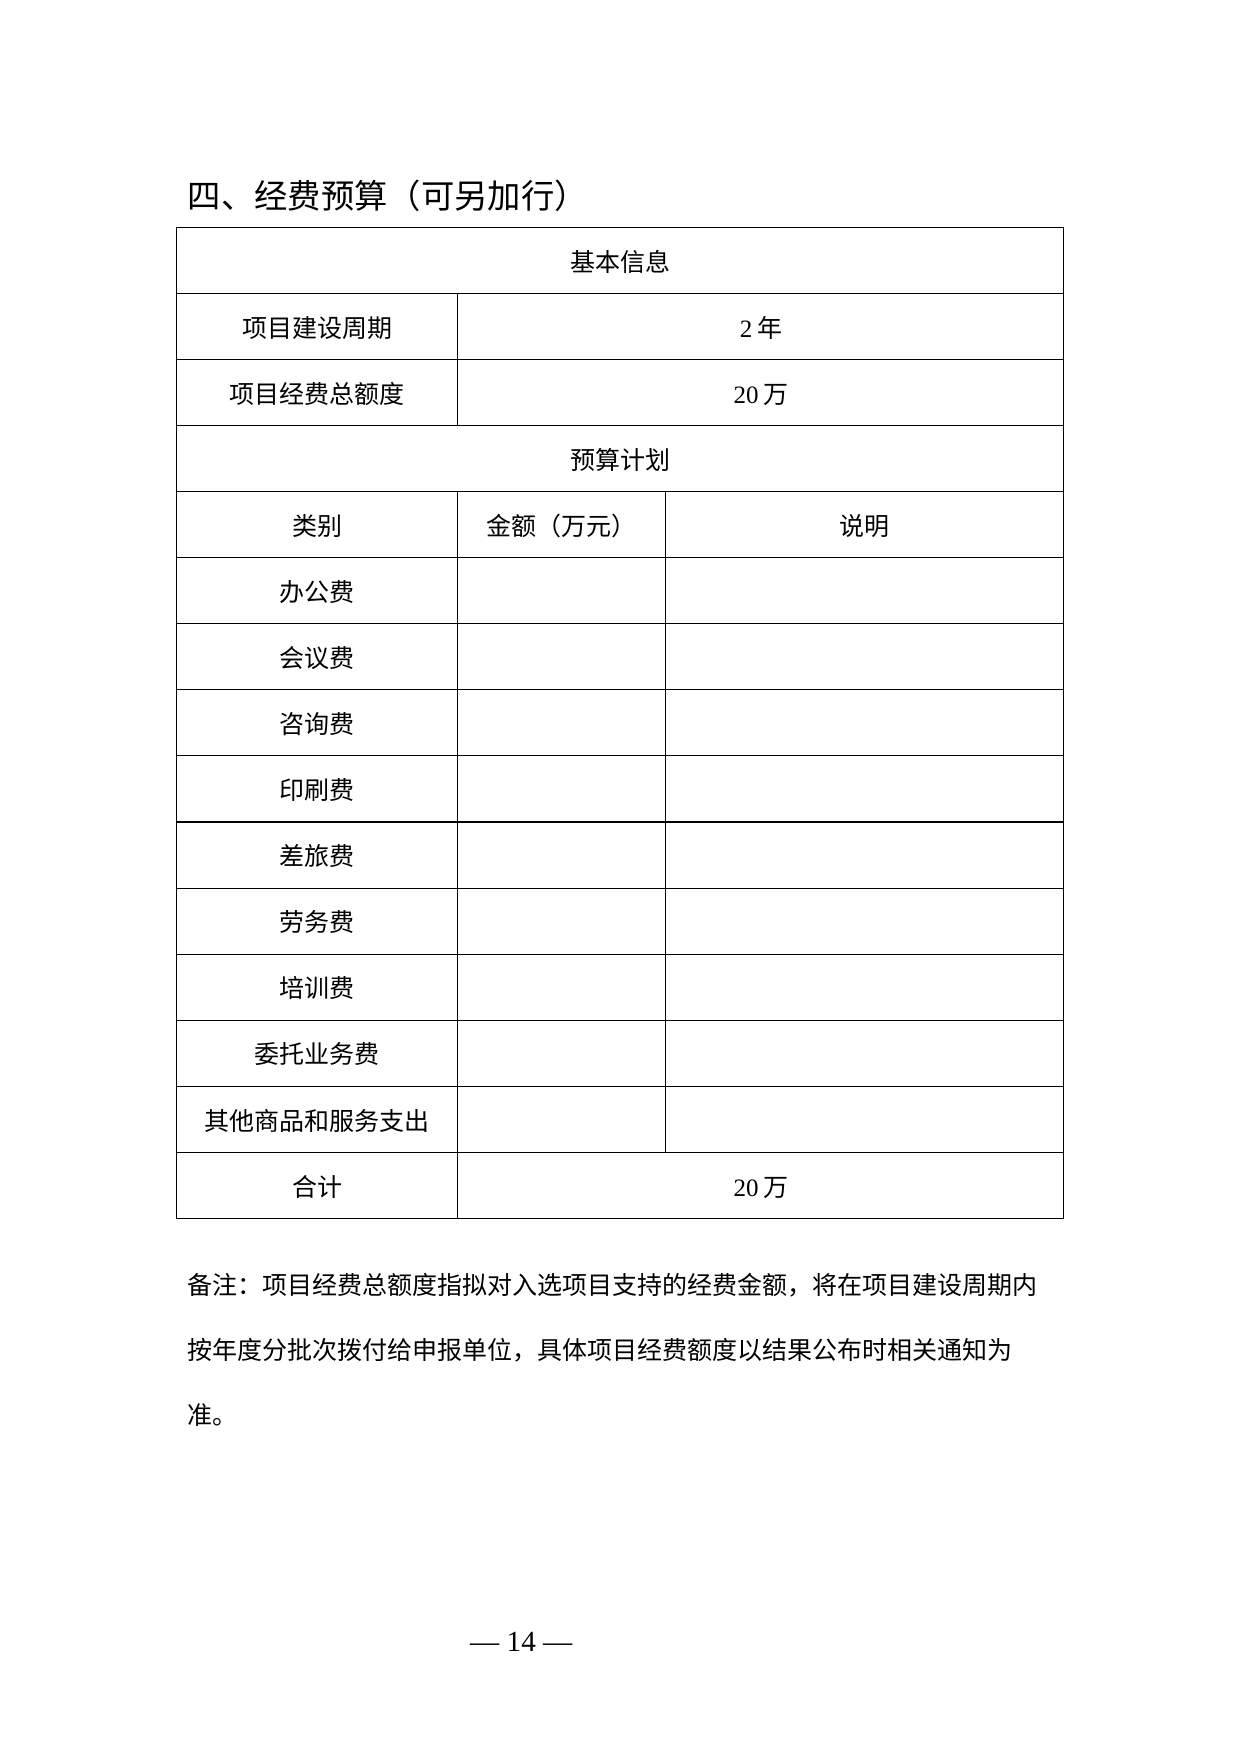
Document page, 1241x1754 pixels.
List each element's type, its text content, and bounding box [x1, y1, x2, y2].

table_cell [458, 624, 665, 689]
table_cell [458, 889, 665, 953]
table_cell 办公费 [177, 558, 457, 623]
table_cell 金额（万元） [458, 492, 665, 557]
table_cell 20万 [458, 360, 1063, 425]
table_cell 培训费 [177, 955, 457, 1019]
table_cell [458, 558, 665, 623]
table_cell [458, 1021, 665, 1086]
table_cell 项目建设周期 [177, 294, 457, 359]
table_cell 劳务费 [177, 889, 457, 953]
table_cell [666, 756, 1063, 821]
table_cell [666, 1087, 1063, 1152]
table_cell 预算计划 [177, 426, 1063, 491]
table_header 基本信息 [177, 228, 1063, 293]
table_cell 咨询费 [177, 690, 457, 755]
table_cell 委托业务费 [177, 1021, 457, 1086]
table_cell 2年 [458, 294, 1063, 359]
table_cell 印刷费 [177, 756, 457, 821]
table_cell [666, 558, 1063, 623]
table_cell [458, 690, 665, 755]
table_cell 项目经费总额度 [177, 360, 457, 425]
text 备注：项目经费总额度指拟对入选项目支持的经费金额，将在项目建设周期内按年度分批次拨付给申报单位，具体项目经费额度以结果公布时相关通知为准。 [187, 1251, 1053, 1446]
table_cell [666, 955, 1063, 1019]
table_cell 其他商品和服务支出 [177, 1087, 457, 1152]
table_cell [666, 889, 1063, 953]
table_cell 合计 [177, 1153, 457, 1218]
table_cell 说明 [666, 492, 1063, 557]
text 四、经费预算（可另加行） [187, 162, 1053, 227]
table_cell 差旅费 [177, 823, 457, 887]
table_cell 类别 [177, 492, 457, 557]
table_cell [458, 823, 665, 887]
table_cell [458, 1087, 665, 1152]
table_cell 20万 [458, 1153, 1063, 1218]
table_cell [666, 823, 1063, 887]
table_cell [666, 1021, 1063, 1086]
table_cell [666, 690, 1063, 755]
table_cell 会议费 [177, 624, 457, 689]
table_cell [458, 756, 665, 821]
table_cell [666, 624, 1063, 689]
table_cell [458, 955, 665, 1019]
